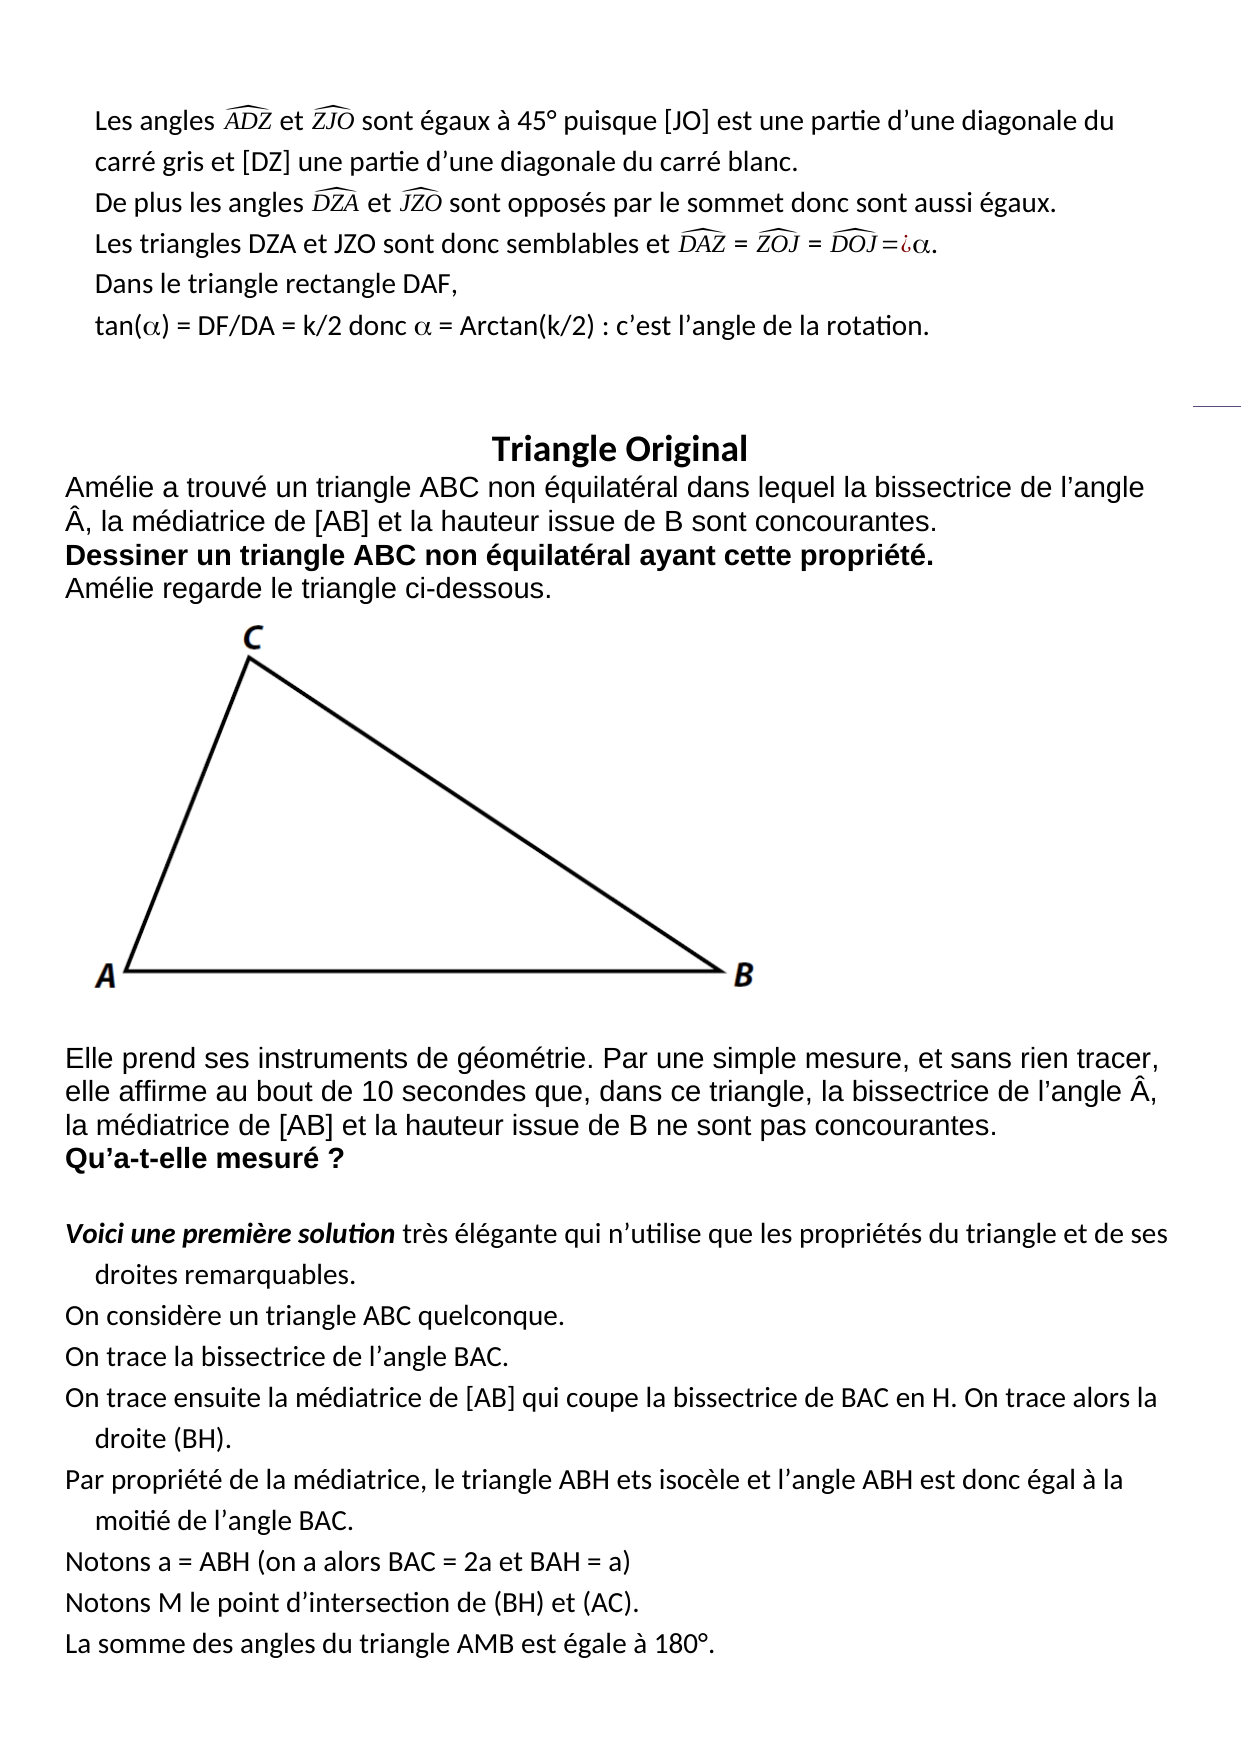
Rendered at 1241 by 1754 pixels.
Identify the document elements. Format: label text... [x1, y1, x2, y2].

text Les angles et sont égaux à 45° puisque [JO] est une partie d’une diagonale du carré gris et [DZ] une partie d’une diagonale du carré blanc. [94, 102, 1175, 178]
text On trace ensuite la médiatrice de [AB] qui coupe la bissectrice de BAC en H. On trace alors la droite (BH). [65, 1379, 1175, 1456]
text De plus les angles et sont opposés par le sommet donc sont aussi égaux. [94, 184, 1175, 219]
text tan() = DF/DA = k/2 donc = Arctan(k/2) : c’est l’angle de la rotation. [94, 307, 1175, 342]
text Triangle Original [65, 424, 1175, 470]
text Dessiner un triangle ABC non équilatéral ayant cette propriété. [65, 537, 1175, 571]
text Notons M le point d’intersection de (BH) et (AC). [65, 1584, 1175, 1619]
text Qu’a-t-elle mesuré ? [65, 1141, 1175, 1175]
text On considère un triangle ABC quelconque. [65, 1297, 1175, 1333]
text Elle prend ses instruments de géométrie. Par une simple mesure, et sans rien tracer, elle affirme au bout de 10 secondes que, dans ce triangle, la bissectrice de l’angle Â, la médiatrice de [AB] et la hauteur issue de B ne sont pas concourantes. [65, 1041, 1175, 1141]
text Voici une première solution très élégante qui n’utilise que les propriétés du triangle et de ses droites remarquables. [65, 1215, 1175, 1292]
text Les triangles DZA et JZO sont donc semblables et = = . [94, 225, 1175, 260]
text La somme des angles du triangle AMB est égale à 180°. [65, 1625, 1175, 1660]
text On trace la bissectrice de l’angle BAC. [65, 1338, 1175, 1374]
text Par propriété de la médiatrice, le triangle ABH ets isocèle et l’angle ABH est donc égal à la moitié de l’angle BAC. [65, 1461, 1175, 1538]
text Notons a = ABH (on a alors BAC = 2a et BAH = a) [65, 1543, 1175, 1578]
text Amélie a trouvé un triangle ABC non équilatéral dans lequel la bissectrice de l’angle Â, la médiatrice de [AB] et la hauteur issue de B sont concourantes. [65, 470, 1175, 537]
text Dans le triangle rectangle DAF, [94, 266, 1175, 301]
text Amélie regarde le triangle ci-dessous. [65, 571, 1175, 604]
